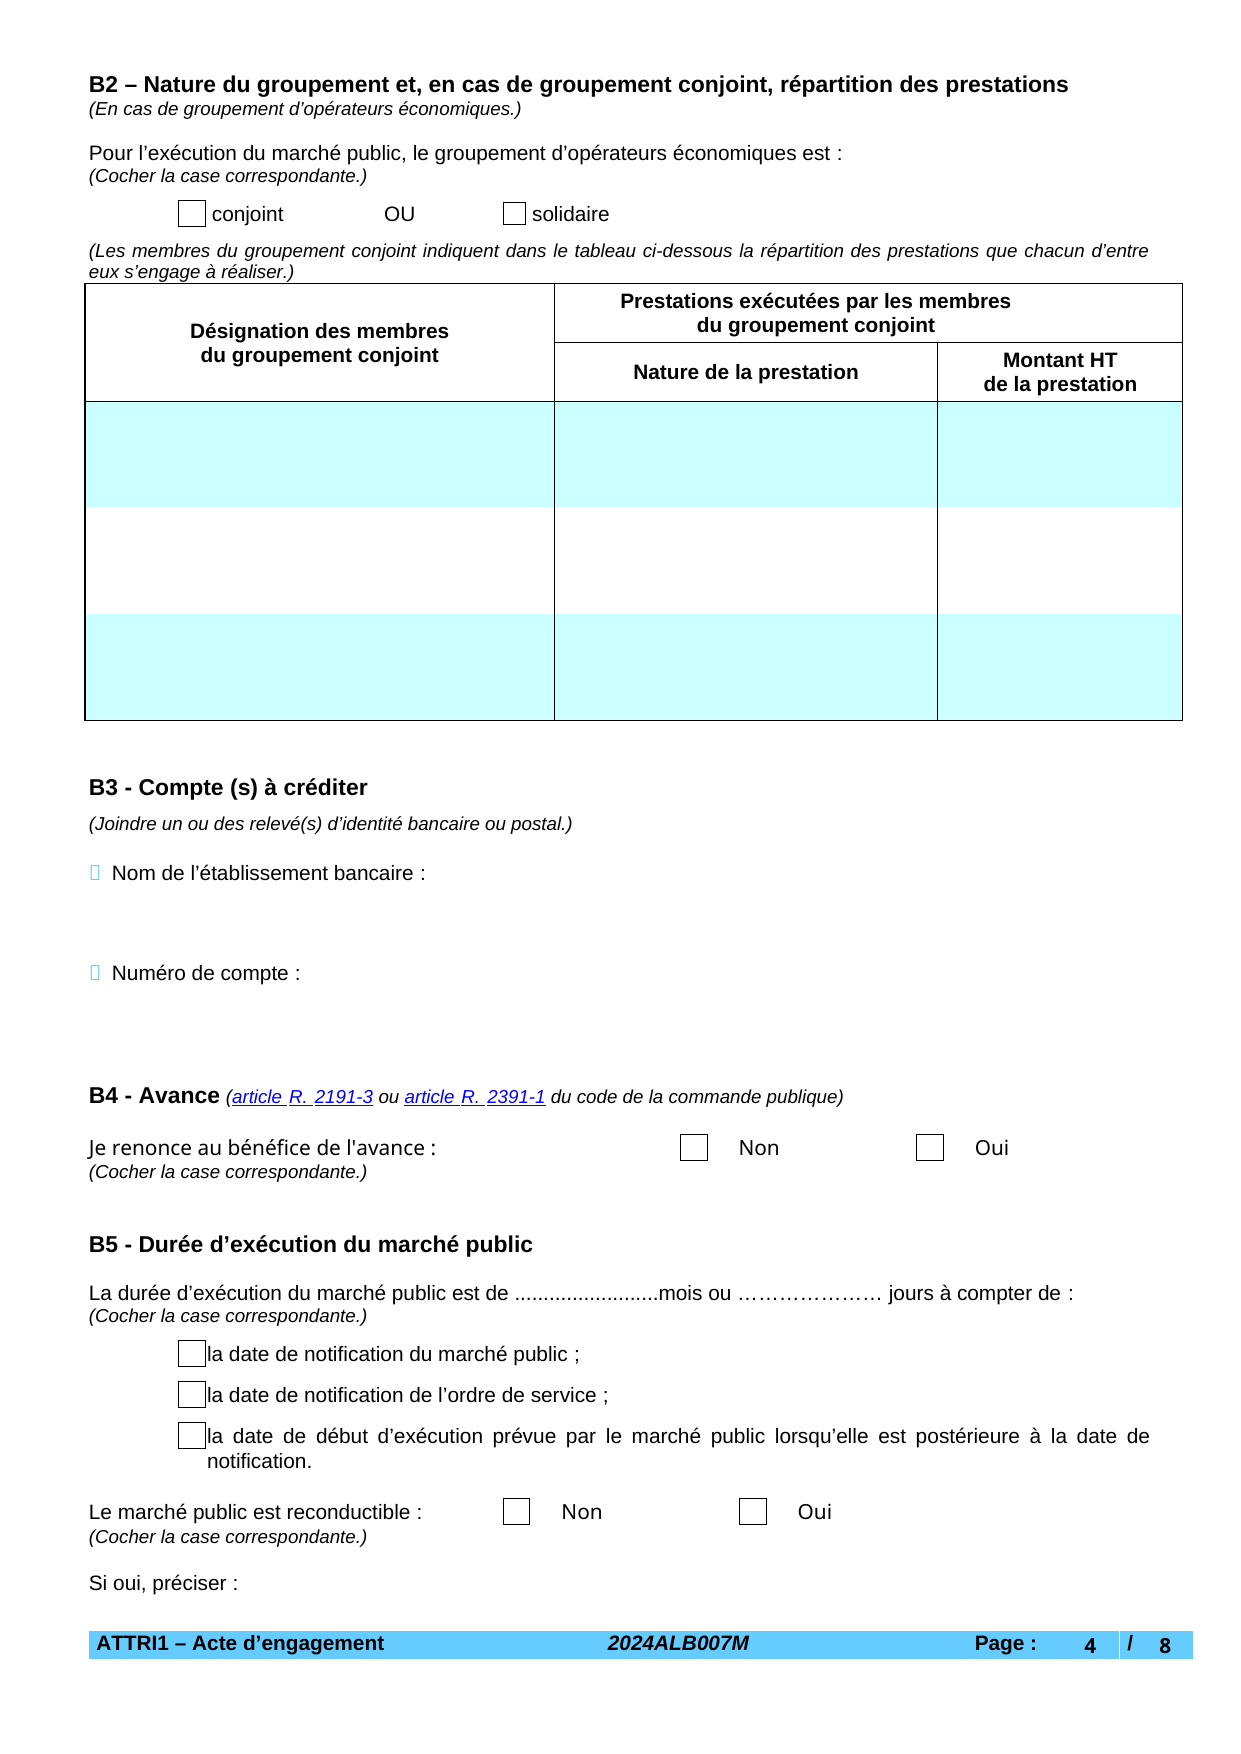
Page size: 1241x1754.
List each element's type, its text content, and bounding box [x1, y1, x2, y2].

table_header Désignation des membres du groupement conjoint [86, 284, 554, 401]
text la date de notification du marché public ; [148, 1339, 1152, 1367]
text (Cocher la case correspondante.) [89, 1305, 1152, 1326]
text Pour l’exécution du marché public, le groupement d’opérateurs économiques est : [89, 141, 1152, 165]
table_header Prestations exécutées par les membres du groupement conjoint [555, 284, 1182, 342]
table_cell [86, 614, 554, 720]
text Si oui, préciser : [89, 1571, 1152, 1595]
table_cell [555, 402, 937, 507]
table_cell [86, 402, 554, 507]
table_cell [555, 507, 937, 614]
text Je renonce au bénéfice de l'avance : Non Oui [89, 1133, 1152, 1161]
text La durée d’exécution du marché public est de .........................mois ou ………………… jours à compter de : [89, 1281, 1152, 1305]
table_cell [555, 614, 937, 720]
text conjoint OU solidaire [89, 199, 1152, 227]
text (Les membres du groupement conjoint indiquent dans le tableau ci-dessous la répartition des prestations que chacun d’entre eux s’engage à réaliser.) [89, 240, 1152, 283]
table_cell Montant HT de la prestation [938, 343, 1182, 401]
text B4 - Avance (article R. 2191-3 ou article R. 2391-1 du code de la commande publique) [89, 1082, 1152, 1109]
text B2 – Nature du groupement et, en cas de groupement conjoint, répartition des prestations [89, 71, 1152, 98]
text (En cas de groupement d’opérateurs économiques.) [89, 98, 1152, 119]
table_cell Nature de la prestation [555, 343, 937, 401]
text Le marché public est reconductible : Non Oui [89, 1497, 1152, 1526]
text (Cocher la case correspondante.) [89, 165, 1152, 186]
text (Joindre un ou des relevé(s) d’identité bancaire ou postal.) [89, 812, 1152, 834]
subtitle B5 - Durée d’exécution du marché public [89, 1231, 1152, 1257]
text  Numéro de compte : [89, 958, 1152, 987]
table_cell [938, 614, 1182, 720]
text la date de notification de l’ordre de service ; [148, 1380, 1152, 1408]
text la date de début d’exécution prévue par le marché public lorsqu’elle est postérieure à la date de notification. [148, 1421, 1152, 1473]
table_cell [938, 402, 1182, 507]
text B3 - Compte (s) à créditer [89, 773, 1152, 800]
text (Cocher la case correspondante.) [89, 1161, 1152, 1183]
table_cell [86, 507, 554, 614]
text  Nom de l’établissement bancaire : [89, 858, 1152, 886]
text (Cocher la case correspondante.) [89, 1526, 1152, 1547]
table_cell [938, 507, 1182, 614]
